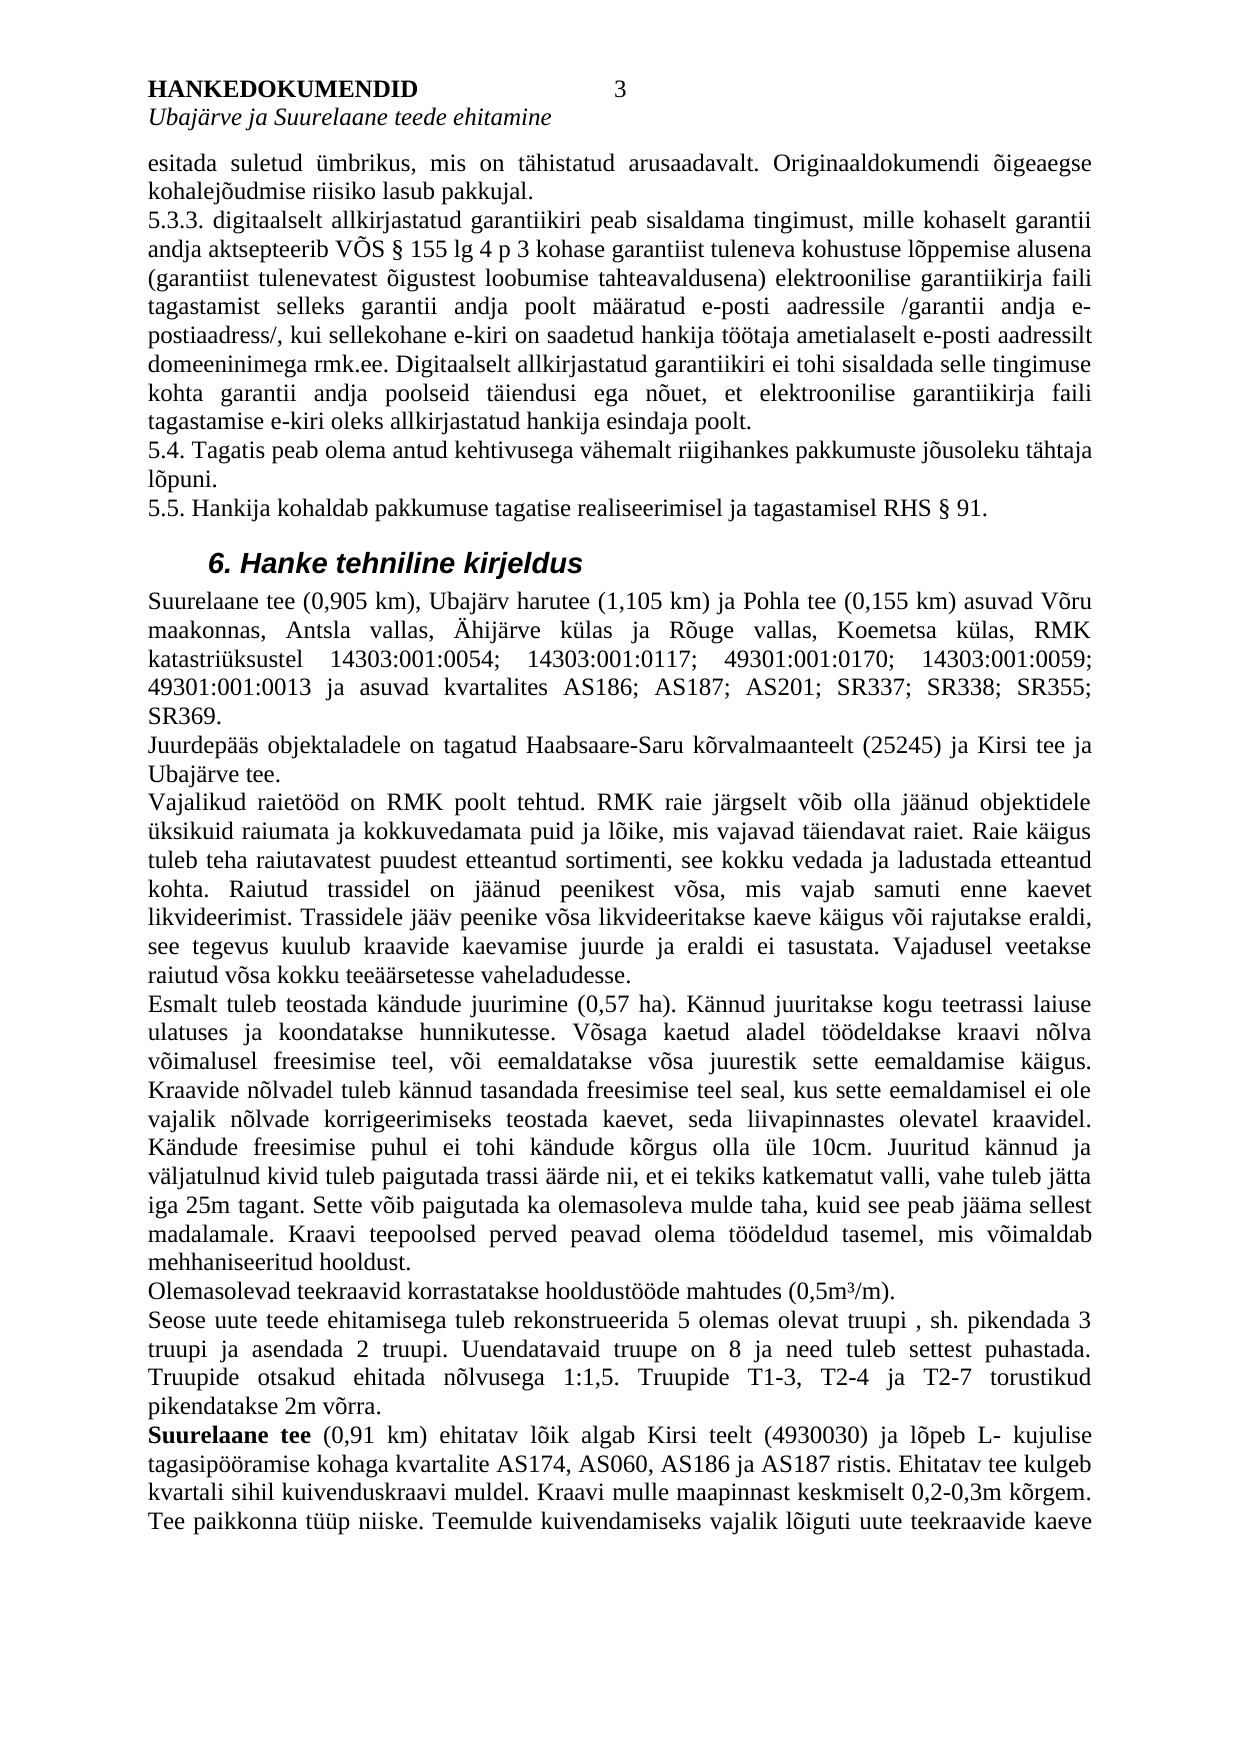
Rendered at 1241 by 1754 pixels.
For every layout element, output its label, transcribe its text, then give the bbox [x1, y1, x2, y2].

text 5.5. Hankija kohaldab pakkumuse tagatise realiseerimisel ja tagastamisel RHS § 91. [148, 493, 1093, 521]
subtitle 6. Hanke tehniline kirjeldus [208, 546, 1093, 580]
text 5.3.3. digitaalselt allkirjastatud garantiikiri peab sisaldama tingimust, mille kohaselt garantii andja aktsepteerib VÕS § 155 lg 4 p 3 kohase garantiist tuleneva kohustuse lõppemise alusena (garantiist tulenevatest õigustest loobumise tahteavaldusena) elektroonilise garantiikirja faili tagastamist selleks garantii andja poolt määratud e-posti aadressile /garantii andja e-postiaadress/, kui sellekohane e-kiri on saadetud hankija töötaja ametialaselt e-posti aadressilt domeeninimega rmk.ee. Digitaalselt allkirjastatud garantiikiri ei tohi sisaldada selle tingimuse kohta garantii andja poolseid täiendusi ega nõuet, et elektroonilise garantiikirja faili tagastamise e-kiri oleks allkirjastatud hankija esindaja poolt. [148, 205, 1093, 435]
text Seose uute teede ehitamisega tuleb rekonstrueerida 5 olemas olevat truupi , sh. pikendada 3 truupi ja asendada 2 truupi. Uuendatavaid truupe on 8 ja need tuleb settest puhastada. Truupide otsakud ehitada nõlvusega 1:1,5. Truupide T1-3, T2-4 ja T2-7 torustikud pikendatakse 2m võrra. [148, 1305, 1093, 1420]
text Suurelaane tee (0,905 km), Ubajärv harutee (1,105 km) ja Pohla tee (0,155 km) asuvad Võru maakonnas, Antsla vallas, Ähijärve külas ja Rõuge vallas, Koemetsa külas, RMK katastriüksustel 14303:001:0054; 14303:001:0117; 49301:001:0170; 14303:001:0059; 49301:001:0013 ja asuvad kvartalites AS186; AS187; AS201; SR337; SR338; SR355; SR369. [148, 586, 1093, 730]
text Juurdepääs objektaladele on tagatud Haabsaare-Saru kõrvalmaanteelt (25245) ja Kirsi tee ja Ubajärve tee. [148, 730, 1093, 787]
text 5.4. Tagatis peab olema antud kehtivusega vähemalt riigihankes pakkumuste jõusoleku tähtaja lõpuni. [148, 435, 1093, 493]
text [148, 1420, 1093, 1535]
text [148, 148, 1093, 205]
text Olemasolevad teekraavid korrastatakse hooldustööde mahtudes (0,5m³/m). [148, 1276, 1093, 1305]
text Esmalt tuleb teostada kändude juurimine (0,57 ha). Kännud juuritakse kogu teetrassi laiuse ulatuses ja koondatakse hunnikutesse. Võsaga kaetud aladel töödeldakse kraavi nõlva võimalusel freesimise teel, või eemaldatakse võsa juurestik sette eemaldamise käigus. Kraavide nõlvadel tuleb kännud tasandada freesimise teel seal, kus sette eemaldamisel ei ole vajalik nõlvade korrigeerimiseks teostada kaevet, seda liivapinnastes olevatel kraavidel. Kändude freesimise puhul ei tohi kändude kõrgus olla üle 10cm. Juuritud kännud ja väljatulnud kivid tuleb paigutada trassi äärde nii, et ei tekiks katkematut valli, vahe tuleb jätta iga 25m tagant. Sette võib paigutada ka olemasoleva mulde taha, kuid see peab jääma sellest madalamale. Kraavi teepoolsed perved peavad olema töödeldud tasemel, mis võimaldab mehhaniseeritud hooldust. [148, 989, 1093, 1276]
text Vajalikud raietööd on RMK poolt tehtud. RMK raie järgselt võib olla jäänud objektidele üksikuid raiumata ja kokkuvedamata puid ja lõike, mis vajavad täiendavat raiet. Raie käigus tuleb teha raiutavatest puudest etteantud sortimenti, see kokku vedada ja ladustada etteantud kohta. Raiutud trassidel on jäänud peenikest võsa, mis vajab samuti enne kaevet likvideerimist. Trassidele jääv peenike võsa likvideeritakse kaeve käigus või rajutakse eraldi, see tegevus kuulub kraavide kaevamise juurde ja eraldi ei tasustata. Vajadusel veetakse raiutud võsa kokku teeäärsetesse vaheladudesse. [148, 787, 1093, 989]
